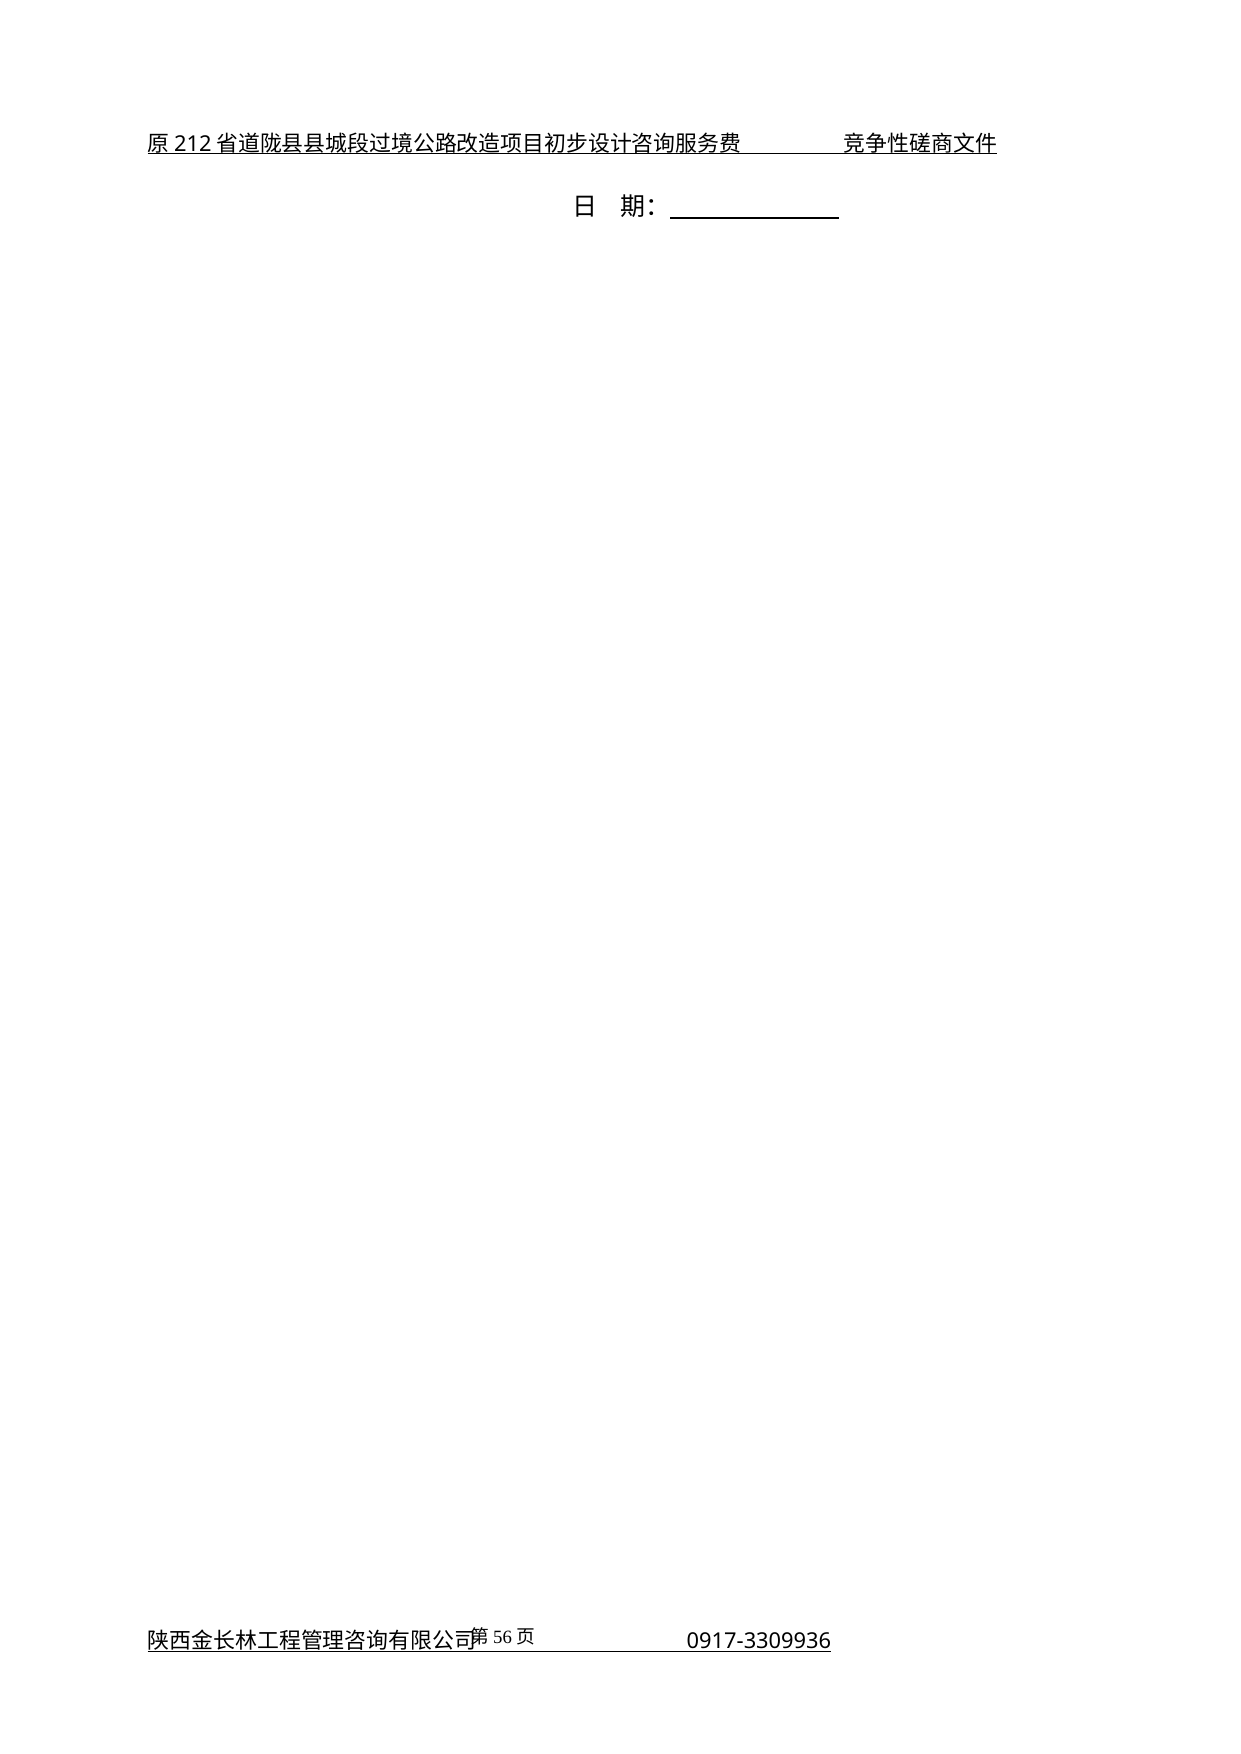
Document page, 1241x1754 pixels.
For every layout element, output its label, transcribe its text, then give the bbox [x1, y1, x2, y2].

text 日 期： [148, 186, 1093, 223]
